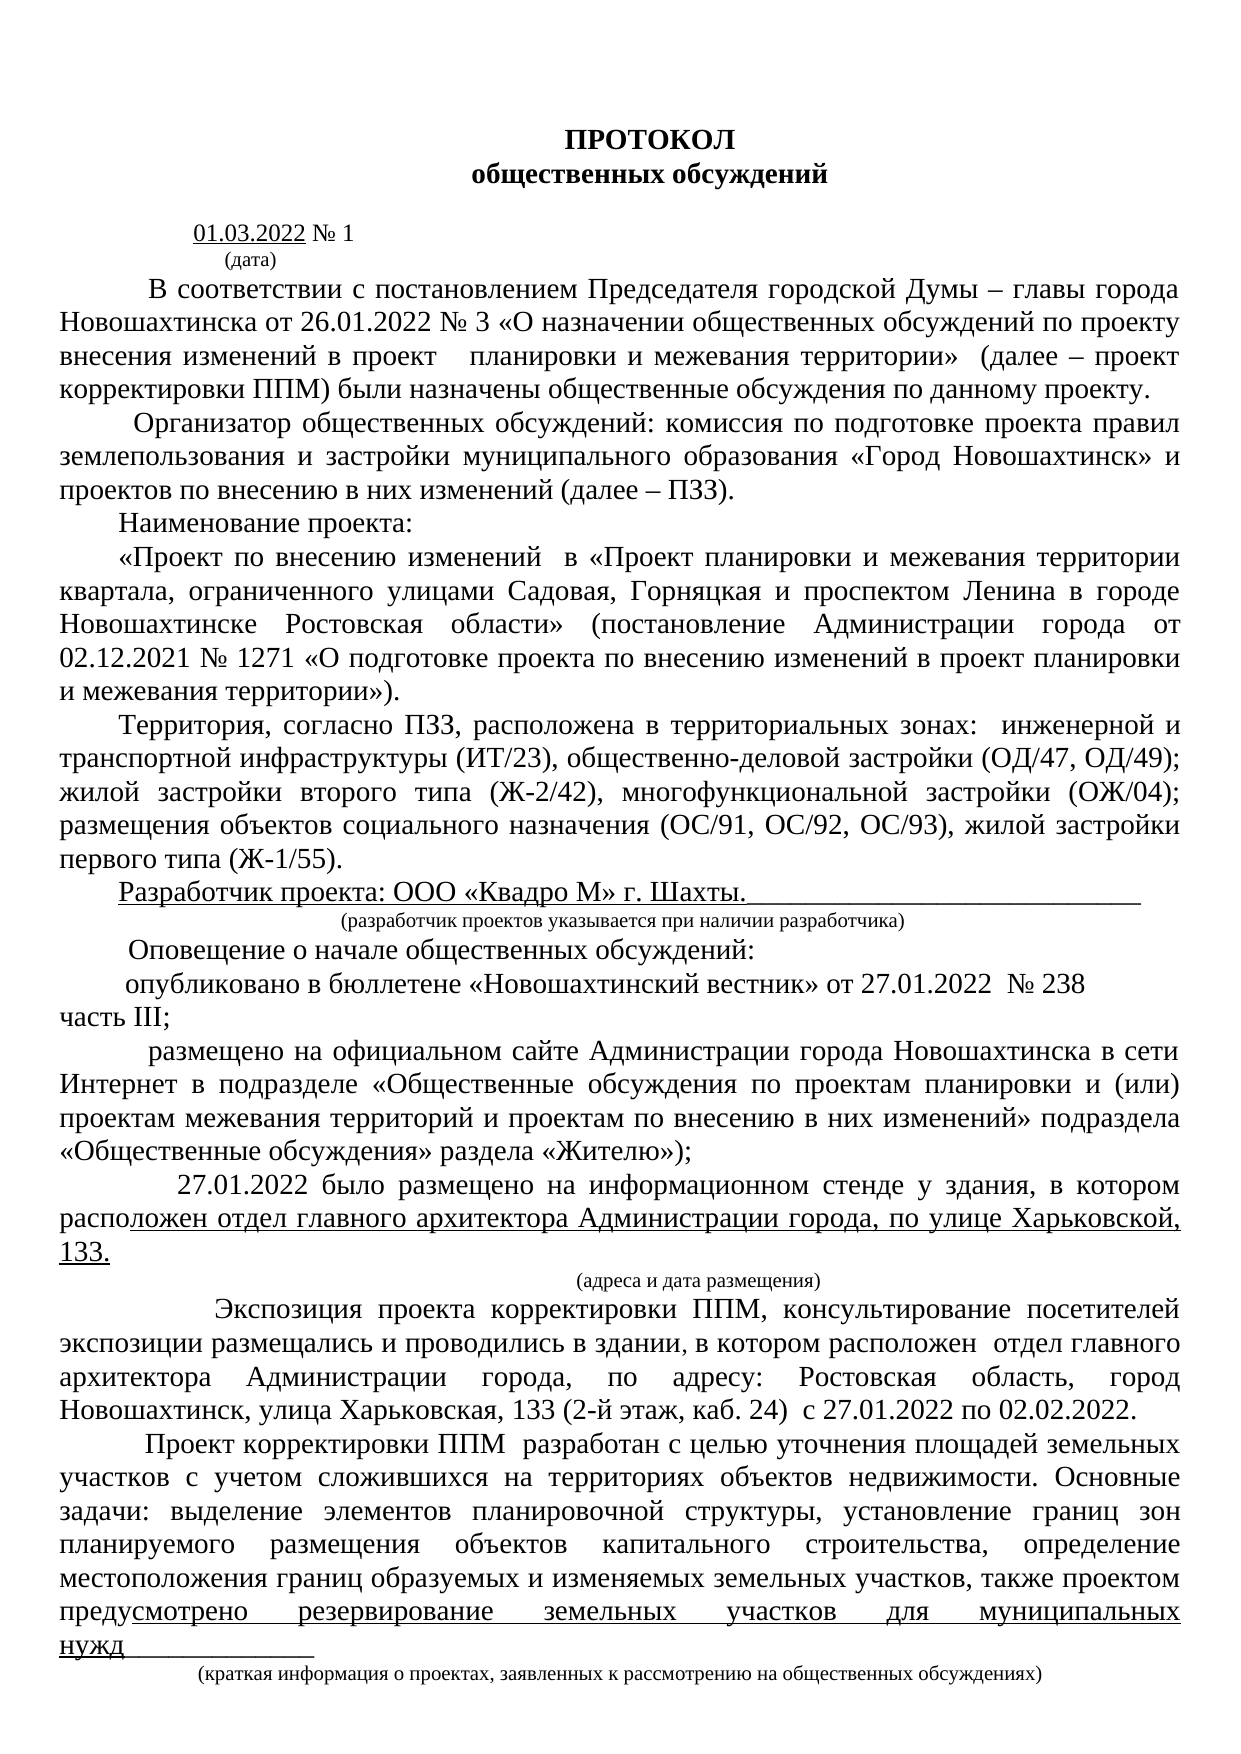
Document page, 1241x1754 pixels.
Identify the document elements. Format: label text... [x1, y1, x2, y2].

text Наименование проекта: [59, 506, 1181, 539]
text Проект корректировки ППМ разработан с целью уточнения площадей земельных участков с учетом сложившихся на территориях объектов недвижимости. Основные задачи: выделение элементов планировочной структуры, установление границ зон планируемого размещения объектов капитального строительства, определение местоположения границ образуемых и изменяемых земельных участков, также проектом предусмотрено резервирование земельных участков для муниципальных нужд_____________ [59, 1426, 1181, 1661]
text Разработчик проекта: ООО «Квадро М» г. Шахты.___________________________ [59, 874, 1181, 908]
text «Проект по внесению изменений в «Проект планировки и межевания территории квартала, ограниченного улицами Садовая, Горняцкая и проспектом Ленина в городе Новошахтинске Ростовская области» (постановление Администрации города от 02.12.2021 № 1271 «О подготовке проекта по внесению изменений в проект планировки и межевания территории»). [59, 539, 1181, 707]
text Территория, согласно ПЗЗ, расположена в территориальных зонах: инженерной и транспортной инфраструктуры (ИТ/23), общественно-деловой застройки (ОД/47, ОД/49); жилой застройки второго типа (Ж-2/42), многофункциональной застройки (ОЖ/04); размещения объектов социального назначения (ОС/91, ОС/92, ОС/93), жилой застройки первого типа (Ж-1/55). [59, 707, 1181, 874]
text общественных обсуждений [118, 156, 1181, 189]
text Организатор общественных обсуждений: комиссия по подготовке проекта правил землепользования и застройки муниципального образования «Город Новошахтинск» и проектов по внесению в них изменений (далее – ПЗЗ). [59, 405, 1181, 506]
text 01.03.2022 № 1 [118, 218, 1181, 247]
text В соответствии с постановлением Председателя городской Думы – главы города Новошахтинска от 26.01.2022 № 3 «О назначении общественных обсуждений по проекту внесения изменений в проект планировки и межевания территории» (далее – проект корректировки ППМ) были назначены общественные обсуждения по данному проекту. [59, 271, 1181, 405]
text ПРОТОКОЛ [118, 122, 1181, 156]
text опубликовано в бюллетене «Новошахтинский вестник» от 27.01.2022 № 238 часть III; [59, 966, 1181, 1033]
text Оповещение о начале общественных обсуждений: [59, 932, 1181, 966]
text (адреса и дата размещения) [59, 1268, 1181, 1292]
text Экспозиция проекта корректировки ППМ, консультирование посетителей экспозиции размещались и проводились в здании, в котором расположен отдел главного архитектора Администрации города, по адресу: Ростовская область, город Новошахтинск, улица Харьковская, 133 (2-й этаж, каб. 24) с 27.01.2022 по 02.02.2022. [59, 1292, 1181, 1426]
text 27.01.2022 было размещено на информационном стенде у здания, в котором расположен отдел главного архитектора Администрации города, по улице Харьковской, 133. [59, 1167, 1181, 1268]
text (разработчик проектов указывается при наличии разработчика) [59, 908, 1181, 932]
text размещено на официальном сайте Администрации города Новошахтинска в сети Интернет в подразделе «Общественные обсуждения по проектам планировки и (или) проектам межевания территорий и проектам по внесению в них изменений» подраздела «Общественные обсуждения» раздела «Жителю»); [59, 1033, 1181, 1167]
text (дата) [118, 247, 1181, 271]
text (краткая информация о проектах, заявленных к рассмотрению на общественных обсуждениях) [59, 1661, 1181, 1685]
